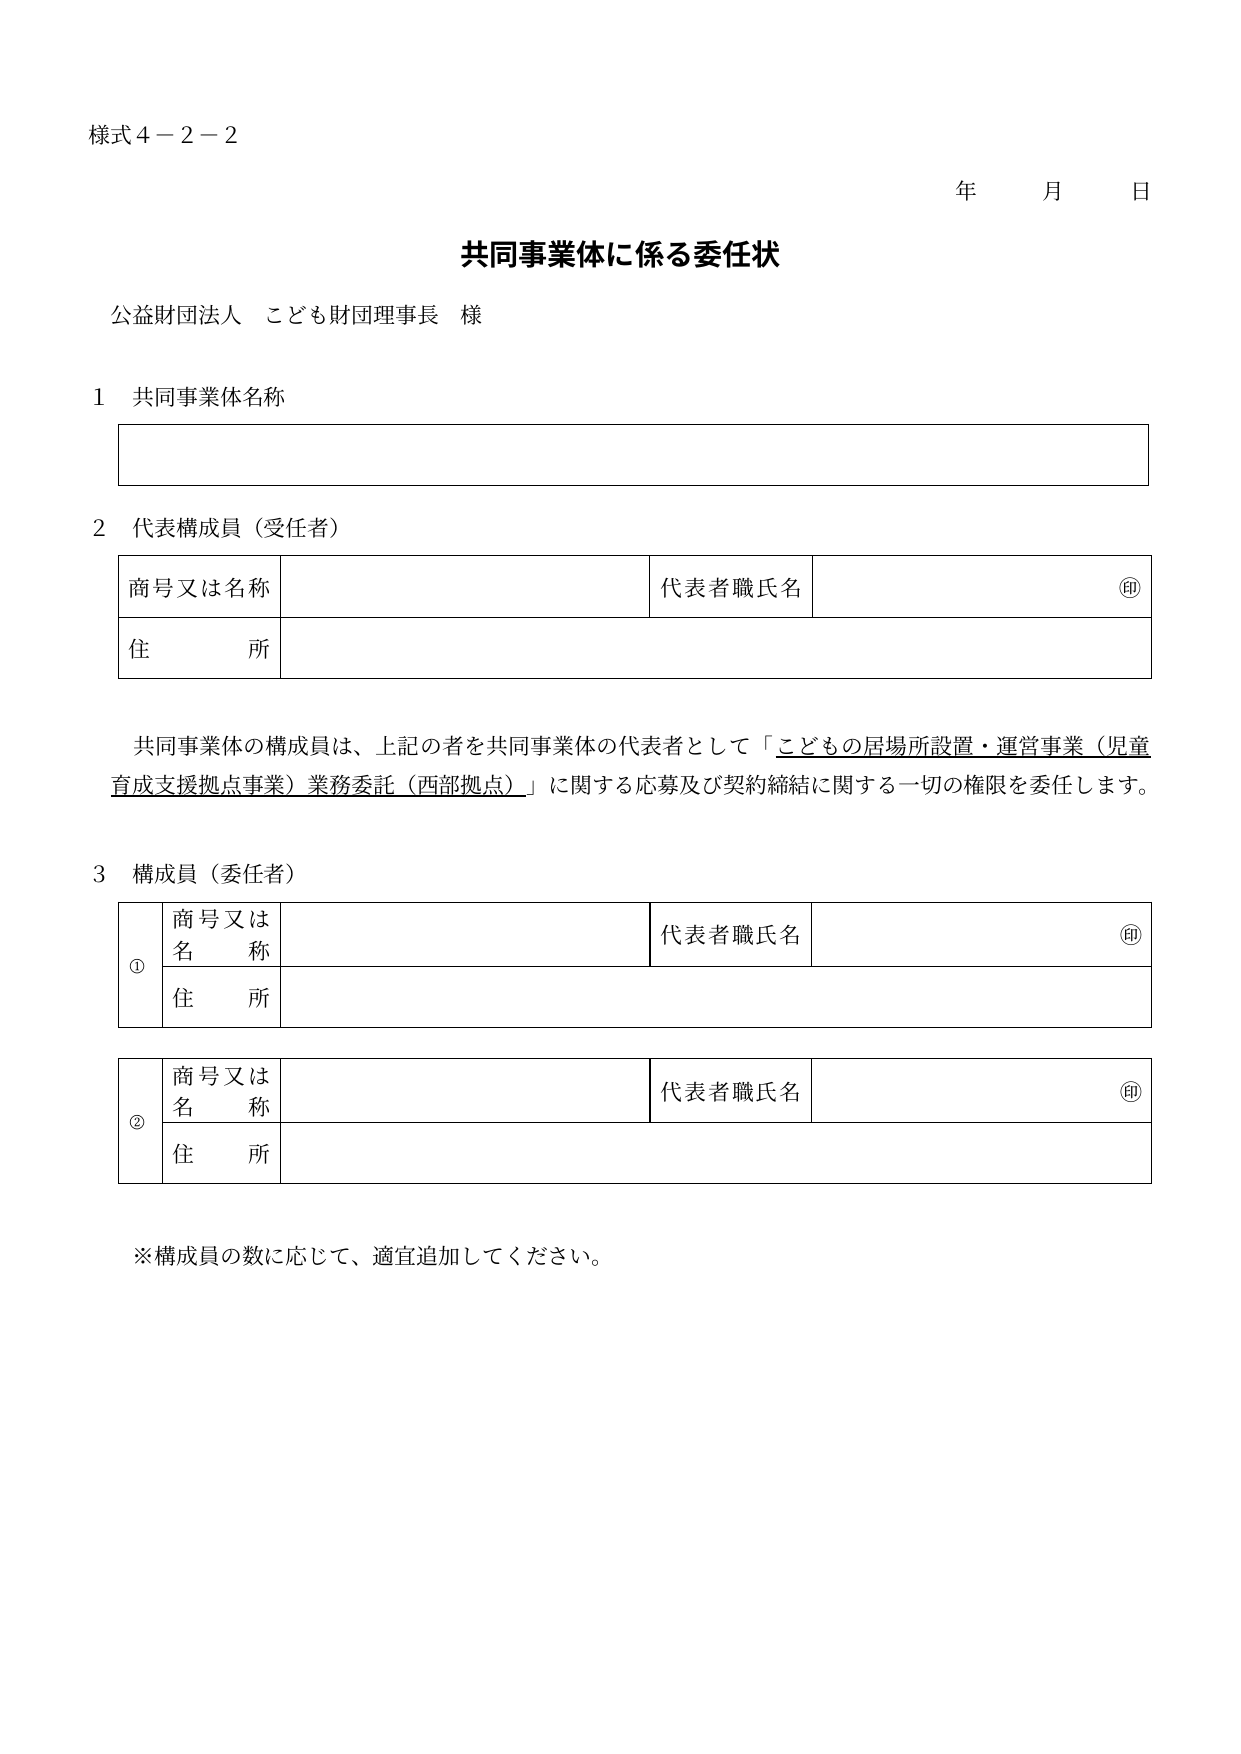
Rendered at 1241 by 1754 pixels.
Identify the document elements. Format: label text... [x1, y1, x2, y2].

table_header ㊞ [812, 903, 1151, 966]
table_header 代表者職氏名 [651, 1059, 811, 1122]
text ３ 構成員（委任者） [89, 858, 1152, 889]
table_header [281, 903, 649, 966]
table_header 代表者職氏名 [650, 556, 812, 617]
text 共同事業体の構成員は、上記の者を共同事業体の代表者として「こどもの居場所設置・運営事業（児童育成支援拠点事業）業務委託（西部拠点）」に関する応募及び契約締結に関する一切の権限を委任します。 [89, 729, 1152, 800]
table_header [119, 425, 1148, 485]
text ２ 代表構成員（受任者） [89, 511, 1152, 543]
table_cell 住所 [163, 967, 280, 1027]
table_cell 住所 [163, 1123, 280, 1183]
table_cell [281, 1123, 1151, 1183]
table_cell [281, 618, 1151, 678]
table_header ① [119, 903, 162, 1027]
text ※構成員の数に応じて、適宜追加してください。 [89, 1239, 1152, 1271]
table_header 商号又は名称 [163, 1059, 280, 1122]
table_header 商号又は名称 [163, 903, 280, 966]
table_header 代表者職氏名 [651, 903, 811, 966]
table_cell 住所 [119, 618, 280, 678]
table_header ② [119, 1059, 162, 1183]
text 共同事業体に係る委任状 [89, 231, 1152, 273]
text 様式４－２－２ [89, 118, 1152, 149]
table_header 商号又は名称 [119, 556, 280, 617]
table_header ㊞ [812, 1059, 1151, 1122]
table_header [281, 556, 649, 617]
text １ 共同事業体名称 [89, 380, 1152, 411]
table_cell [281, 967, 1151, 1027]
text 公益財団法人 こども財団理事長 様 [89, 298, 1152, 330]
table_header ㊞ [813, 556, 1151, 617]
text 年 月 日 [89, 174, 1152, 206]
table_header [281, 1059, 649, 1122]
